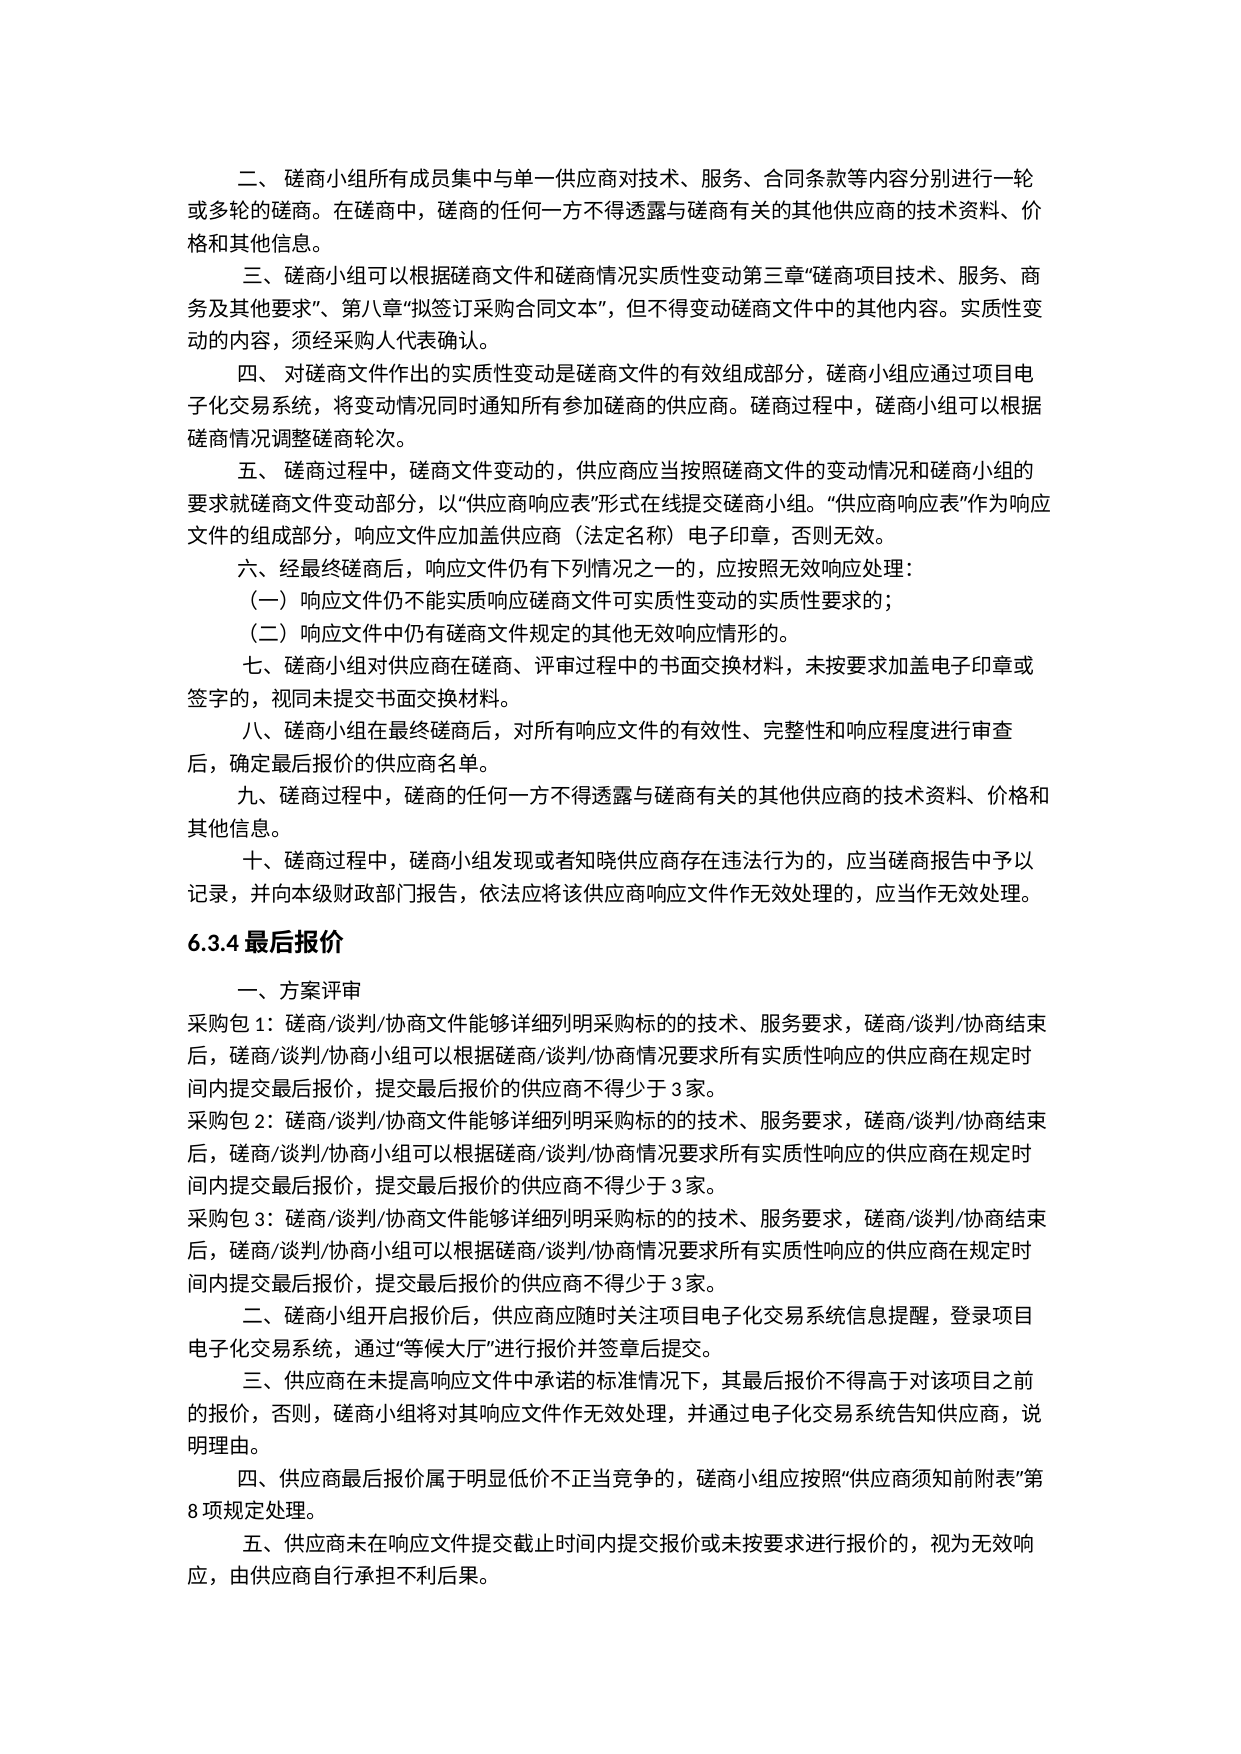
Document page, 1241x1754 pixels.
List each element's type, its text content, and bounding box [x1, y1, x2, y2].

text 三、磋商小组可以根据磋商文件和磋商情况实质性变动第三章“磋商项目技术、服务、商务及其他要求”、第八章“拟签订采购合同文本”，但不得变动磋商文件中的其他内容。实质性变动的内容，须经采购人代表确认。 [187, 259, 1053, 357]
text 采购包1：磋商/谈判/协商文件能够详细列明采购标的的技术、服务要求，磋商/谈判/协商结束后，磋商/谈判/协商小组可以根据磋商/谈判/协商情况要求所有实质性响应的供应商在规定时间内提交最后报价，提交最后报价的供应商不得少于3家。 [187, 1007, 1053, 1104]
text 二、磋商小组开启报价后，供应商应随时关注项目电子化交易系统信息提醒，登录项目电子化交易系统，通过“等候大厅”进行报价并签章后提交。 [187, 1299, 1053, 1364]
text 采购包3：磋商/谈判/协商文件能够详细列明采购标的的技术、服务要求，磋商/谈判/协商结束后，磋商/谈判/协商小组可以根据磋商/谈判/协商情况要求所有实质性响应的供应商在规定时间内提交最后报价，提交最后报价的供应商不得少于3家。 [187, 1202, 1053, 1299]
text （一）响应文件仍不能实质响应磋商文件可实质性变动的实质性要求的； [187, 584, 1053, 617]
text 五、供应商未在响应文件提交截止时间内提交报价或未按要求进行报价的，视为无效响应，由供应商自行承担不利后果。 [187, 1527, 1053, 1592]
text 九、磋商过程中，磋商的任何一方不得透露与磋商有关的其他供应商的技术资料、价格和其他信息。 [187, 779, 1053, 844]
text 四、 对磋商文件作出的实质性变动是磋商文件的有效组成部分，磋商小组应通过项目电子化交易系统，将变动情况同时通知所有参加磋商的供应商。磋商过程中，磋商小组可以根据磋商情况调整磋商轮次。 [187, 357, 1053, 454]
text 七、磋商小组对供应商在磋商、评审过程中的书面交换材料，未按要求加盖电子印章或签字的，视同未提交书面交换材料。 [187, 649, 1053, 714]
text 四、供应商最后报价属于明显低价不正当竞争的，磋商小组应按照“供应商须知前附表”第8项规定处理。 [187, 1462, 1053, 1527]
text 采购包2：磋商/谈判/协商文件能够详细列明采购标的的技术、服务要求，磋商/谈判/协商结束后，磋商/谈判/协商小组可以根据磋商/谈判/协商情况要求所有实质性响应的供应商在规定时间内提交最后报价，提交最后报价的供应商不得少于3家。 [187, 1104, 1053, 1202]
text 八、磋商小组在最终磋商后，对所有响应文件的有效性、完整性和响应程度进行审查后，确定最后报价的供应商名单。 [187, 714, 1053, 779]
text 一、方案评审 [187, 974, 1053, 1007]
text （二）响应文件中仍有磋商文件规定的其他无效响应情形的。 [187, 617, 1053, 649]
text 6.3.4最后报价 [187, 909, 1053, 974]
text 三、供应商在未提高响应文件中承诺的标准情况下，其最后报价不得高于对该项目之前的报价，否则，磋商小组将对其响应文件作无效处理，并通过电子化交易系统告知供应商，说明理由。 [187, 1364, 1053, 1462]
text 六、经最终磋商后，响应文件仍有下列情况之一的，应按照无效响应处理： [187, 552, 1053, 584]
text 十、磋商过程中，磋商小组发现或者知晓供应商存在违法行为的，应当磋商报告中予以记录，并向本级财政部门报告，依法应将该供应商响应文件作无效处理的，应当作无效处理。 [187, 844, 1053, 909]
text 五、 磋商过程中，磋商文件变动的，供应商应当按照磋商文件的变动情况和磋商小组的要求就磋商文件变动部分，以“供应商响应表”形式在线提交磋商小组。“供应商响应表”作为响应文件的组成部分，响应文件应加盖供应商（法定名称）电子印章，否则无效。 [187, 454, 1053, 552]
text 二、 磋商小组所有成员集中与单一供应商对技术、服务、合同条款等内容分别进行一轮或多轮的磋商。在磋商中，磋商的任何一方不得透露与磋商有关的其他供应商的技术资料、价格和其他信息。 [187, 162, 1053, 259]
